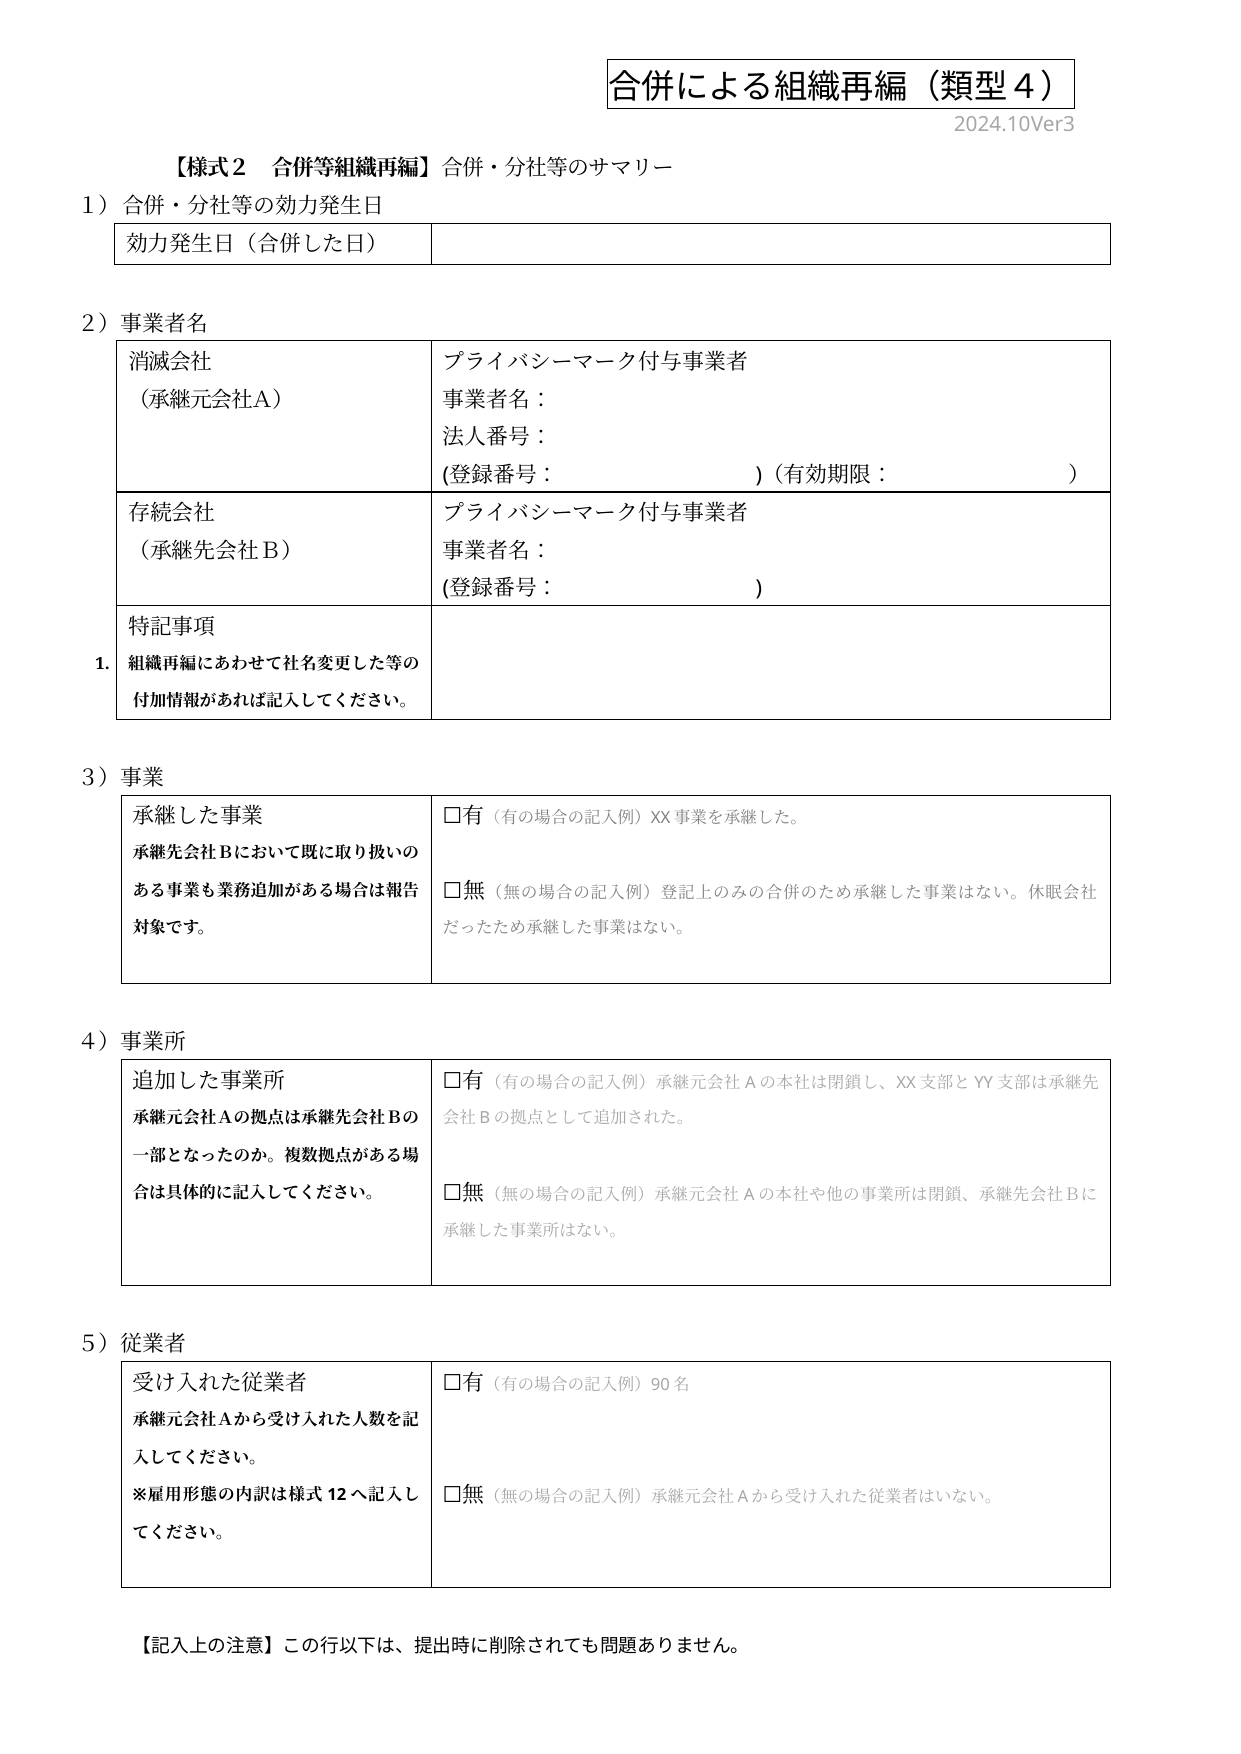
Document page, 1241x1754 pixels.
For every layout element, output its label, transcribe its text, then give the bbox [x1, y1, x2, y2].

table_header 受け入れた従業者 承継元会社Ａから受け入れた人数を記入してください。 ※雇用形態の内訳は様式12へ記入してください。 [122, 1362, 431, 1587]
text 【記入上の注意】この行以下は、提出時に削除されても問題ありません。 [133, 1626, 1075, 1663]
text ３）事業 [77, 757, 1075, 794]
table_header 追加した事業所 承継元会社Ａの拠点は承継先会社Ｂの一部となったのか。複数拠点がある場合は具体的に記入してください。 [122, 1060, 431, 1285]
text ２）事業者名 [77, 303, 1075, 340]
table_header プライバシーマーク付与事業者 事業者名： 法人番号： (登録番号： )（有効期限： ） [432, 341, 1110, 491]
table_header 消滅会社 （承継元会社Ａ） [117, 341, 431, 491]
table_header 有（有の場合の記入例）XX事業を承継した。 無（無の場合の記入例）登記上のみの合併のため承継した事業はない。休眠会社だったため承継した事業はない。 [432, 796, 1110, 983]
table_cell プライバシーマーク付与事業者 事業者名： (登録番号： ) [432, 493, 1110, 605]
text 【様式２ 合併等組織再編】合併・分社等のサマリー [165, 148, 1075, 185]
table_header 承継した事業 承継先会社Ｂにおいて既に取り扱いのある事業も業務追加がある場合は報告対象です。 [122, 796, 431, 983]
table_cell [432, 606, 1110, 718]
table_header 有（有の場合の記入例）承継元会社Aの本社は閉鎖し、XX支部とYY支部は承継先会社Bの拠点として追加された。 無（無の場合の記入例）承継元会社Aの本社や他の事業所は閉鎖、承継先会社Ｂに承継した事業所はない。 [432, 1060, 1110, 1285]
table_header 効力発生日（合併した日） [115, 224, 431, 264]
table_cell 存続会社 （承継先会社Ｂ） [117, 493, 431, 605]
text ５）従業者 [77, 1324, 1075, 1361]
table_header [432, 224, 1110, 264]
table_header 有（有の場合の記入例）90名 無（無の場合の記入例）承継元会社Aから受け入れた従業者はいない。 [432, 1362, 1110, 1587]
table_cell 特記事項 組織再編にあわせて社名変更した等の付加情報があれば記入してください。 [117, 606, 431, 718]
text ４）事業所 [77, 1022, 1075, 1059]
list 合併・分社等の効力発生日 [77, 185, 1075, 223]
